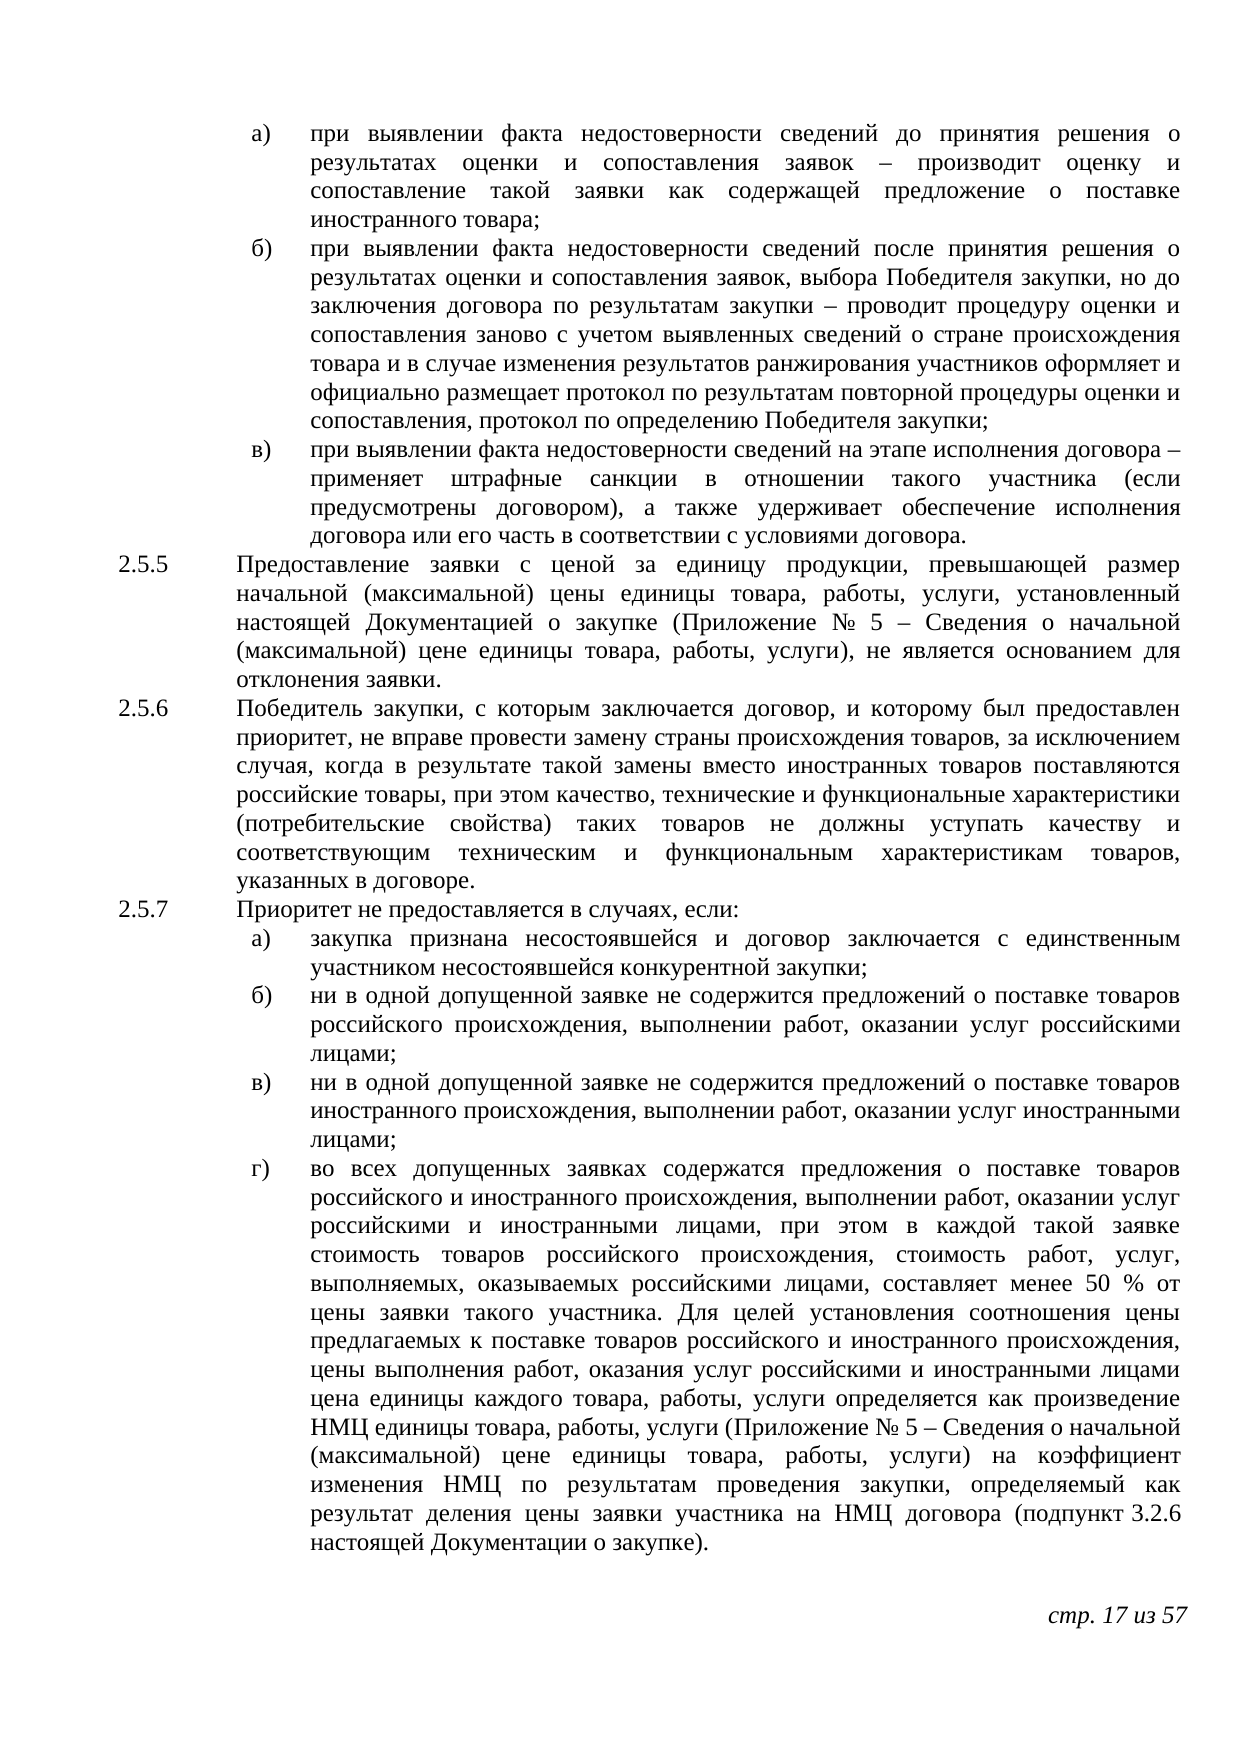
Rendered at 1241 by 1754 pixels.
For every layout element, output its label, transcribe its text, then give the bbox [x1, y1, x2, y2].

list ни в одной допущенной заявке не содержится предложений о поставке товаров российского происхождения, выполнении работ, оказании услуг российскими лицами; [251, 981, 1181, 1067]
list Предоставление заявки с ценой за единицу продукции, превышающей размер начальной (максимальной) цены единицы товара, работы, услуги, установленный настоящей Документацией о закупке (Приложение № 5 – Сведения о начальной (максимальной) цене единицы товара, работы, услуги), не является основанием для отклонения заявки. [118, 549, 1181, 693]
list Приоритет не предоставляется в случаях, если: [118, 894, 1181, 923]
list во всех допущенных заявках содержатся предложения о поставке товаров российского и иностранного происхождения, выполнении работ, оказании услуг российскими и иностранными лицами, при этом в каждой такой заявке стоимость товаров российского происхождения, стоимость работ, услуг, выполняемых, оказываемых российскими лицами, составляет менее 50 % от цены заявки такого участника. Для целей установления соотношения цены предлагаемых к поставке товаров российского и иностранного происхождения, цены выполнения работ, оказания услуг российскими и иностранными лицами цена единицы каждого товара, работы, услуги определяется как произведение НМЦ единицы товара, работы, услуги (Приложение № 5 – Сведения о начальной (максимальной) цене единицы товара, работы, услуги) на коэффициент изменения НМЦ по результатам проведения закупки, определяемый как результат деления цены заявки участника на НМЦ договора (подпункт 3.2.6 настоящей Документации о закупке). [251, 1153, 1181, 1556]
list закупка признана несостоявшейся и договор заключается с единственным участником несостоявшейся конкурентной закупки; [251, 923, 1181, 981]
list при выявлении факта недостоверности сведений до принятия решения о результатах оценки и сопоставления заявок – производит оценку и сопоставление такой заявки как содержащей предложение о поставке иностранного товара; [251, 118, 1181, 233]
list ни в одной допущенной заявке не содержится предложений о поставке товаров иностранного происхождения, выполнении работ, оказании услуг иностранными лицами; [251, 1067, 1181, 1153]
list при выявлении факта недостоверности сведений на этапе исполнения договора – применяет штрафные санкции в отношении такого участника (если предусмотрены договором), а также удерживает обеспечение исполнения договора или его часть в соответствии с условиями договора. [251, 434, 1181, 549]
list при выявлении факта недостоверности сведений после принятия решения о результатах оценки и сопоставления заявок, выбора Победителя закупки, но до заключения договора по результатам закупки – проводит процедуру оценки и сопоставления заново с учетом выявленных сведений о стране происхождения товара и в случае изменения результатов ранжирования участников оформляет и официально размещает протокол по результатам повторной процедуры оценки и сопоставления, протокол по определению Победителя закупки; [251, 233, 1181, 434]
list Победитель закупки, с которым заключается договор, и которому был предоставлен приоритет, не вправе провести замену страны происхождения товаров, за исключением случая, когда в результате такой замены вместо иностранных товаров поставляются российские товары, при этом качество, технические и функциональные характеристики (потребительские свойства) таких товаров не должны уступать качеству и соответствующим техническим и функциональным характеристикам товаров, указанных в договоре. [118, 693, 1181, 894]
